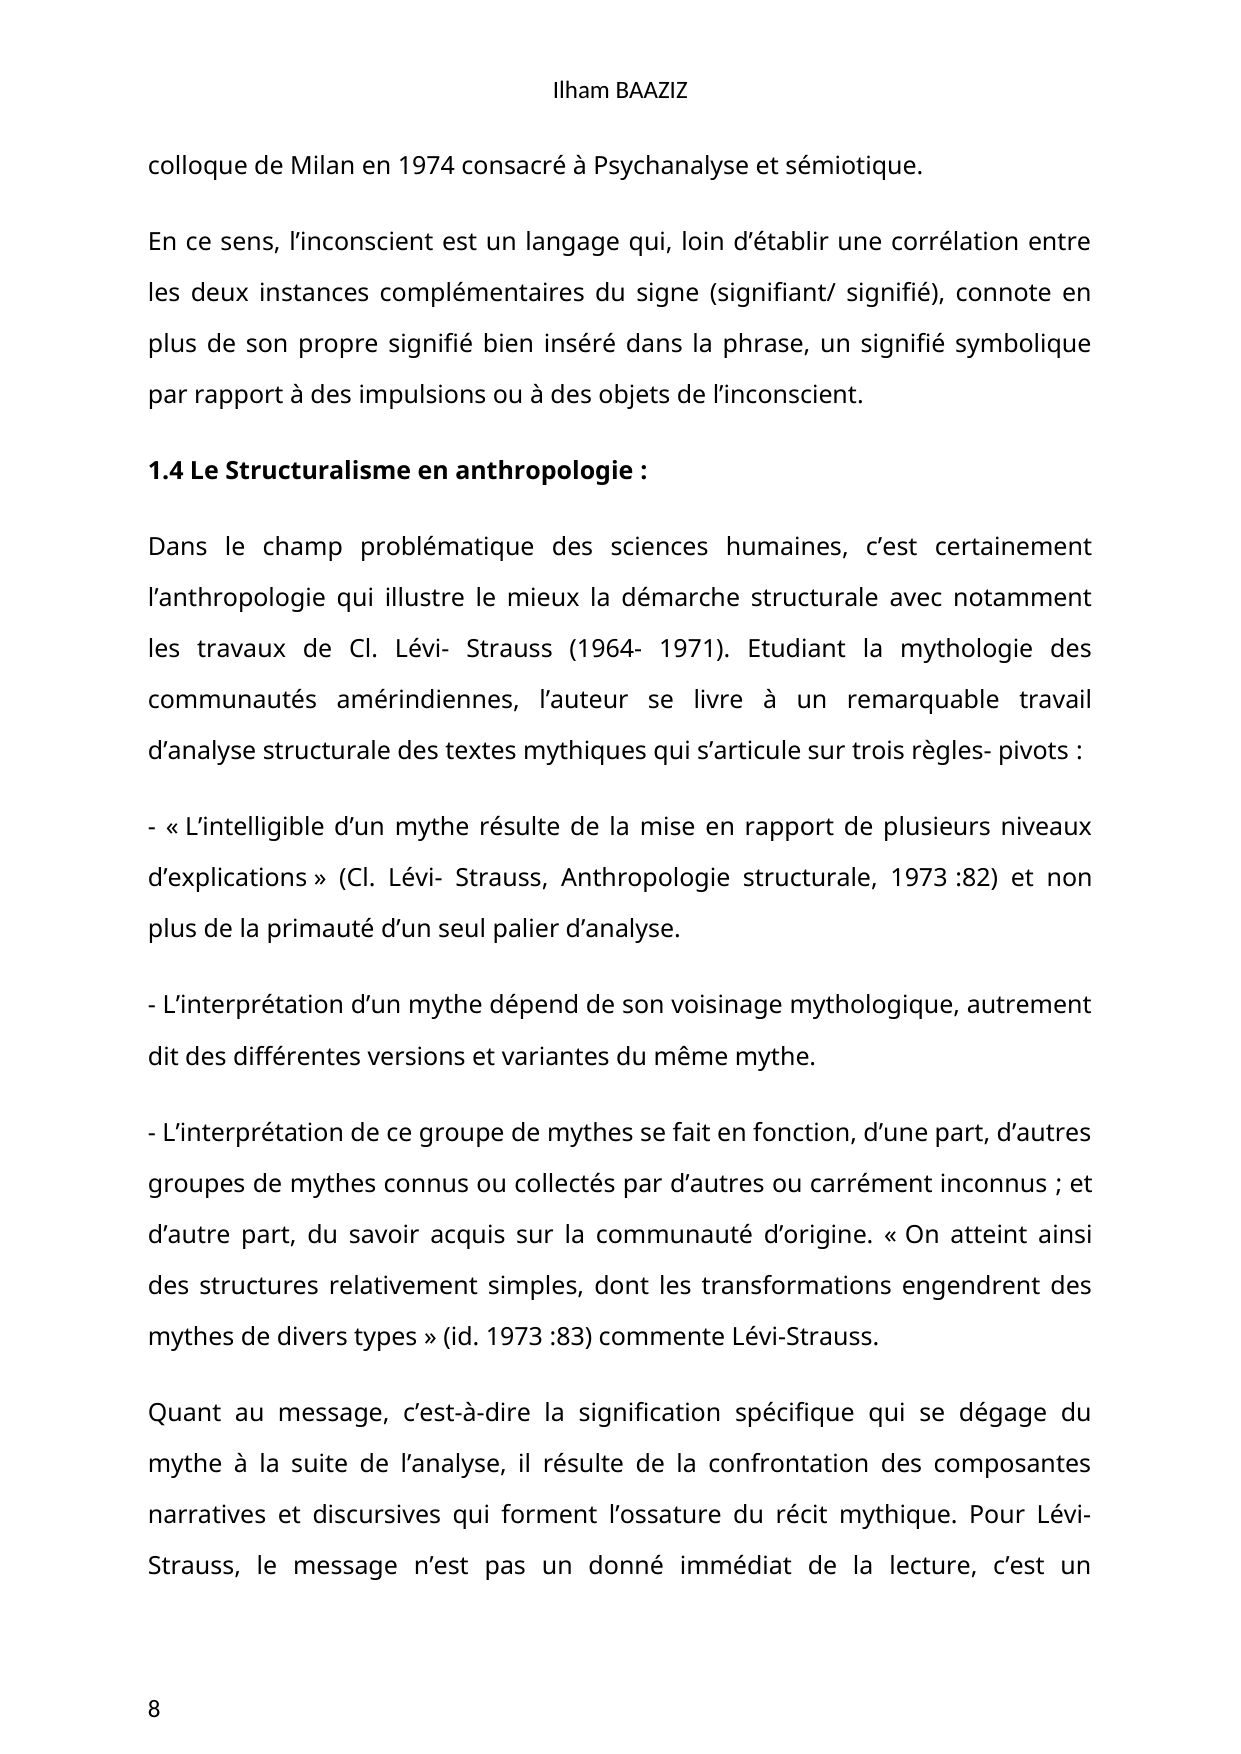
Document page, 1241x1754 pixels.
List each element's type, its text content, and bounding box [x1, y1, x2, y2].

text Dans le champ problématique des sciences humaines, c’est certainement l’anthropologie qui illustre le mieux la démarche structurale avec notamment les travaux de Cl. Lévi- Strauss (1964- 1971). Etudiant la mythologie des communautés amérindiennes, l’auteur se livre à un remarquable travail d’analyse structurale des textes mythiques qui s’articule sur trois règles- pivots : [148, 529, 1093, 767]
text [148, 148, 1093, 182]
text En ce sens, l’inconscient est un langage qui, loin d’établir une corrélation entre les deux instances complémentaires du signe (signifiant/ signifié), connote en plus de son propre signifié bien inséré dans la phrase, un signifié symbolique par rapport à des impulsions ou à des objets de l’inconscient. [148, 224, 1093, 411]
text 1.4 Le Structuralisme en anthropologie : [148, 453, 1093, 487]
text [148, 1394, 1093, 1582]
text - « L’intelligible d’un mythe résulte de la mise en rapport de plusieurs niveaux d’explications » (Cl. Lévi- Strauss, Anthropologie structurale, 1973 :82) et non plus de la primauté d’un seul palier d’analyse. [148, 809, 1093, 945]
text - L’interprétation de ce groupe de mythes se fait en fonction, d’une part, d’autres groupes de mythes connus ou collectés par d’autres ou carrément inconnus ; et d’autre part, du savoir acquis sur la communauté d’origine. « On atteint ainsi des structures relativement simples, dont les transformations engendrent des mythes de divers types » (id. 1973 :83) commente Lévi-Strauss. [148, 1114, 1093, 1352]
text - L’interprétation d’un mythe dépend de son voisinage mythologique, autrement dit des différentes versions et variantes du même mythe. [148, 987, 1093, 1072]
